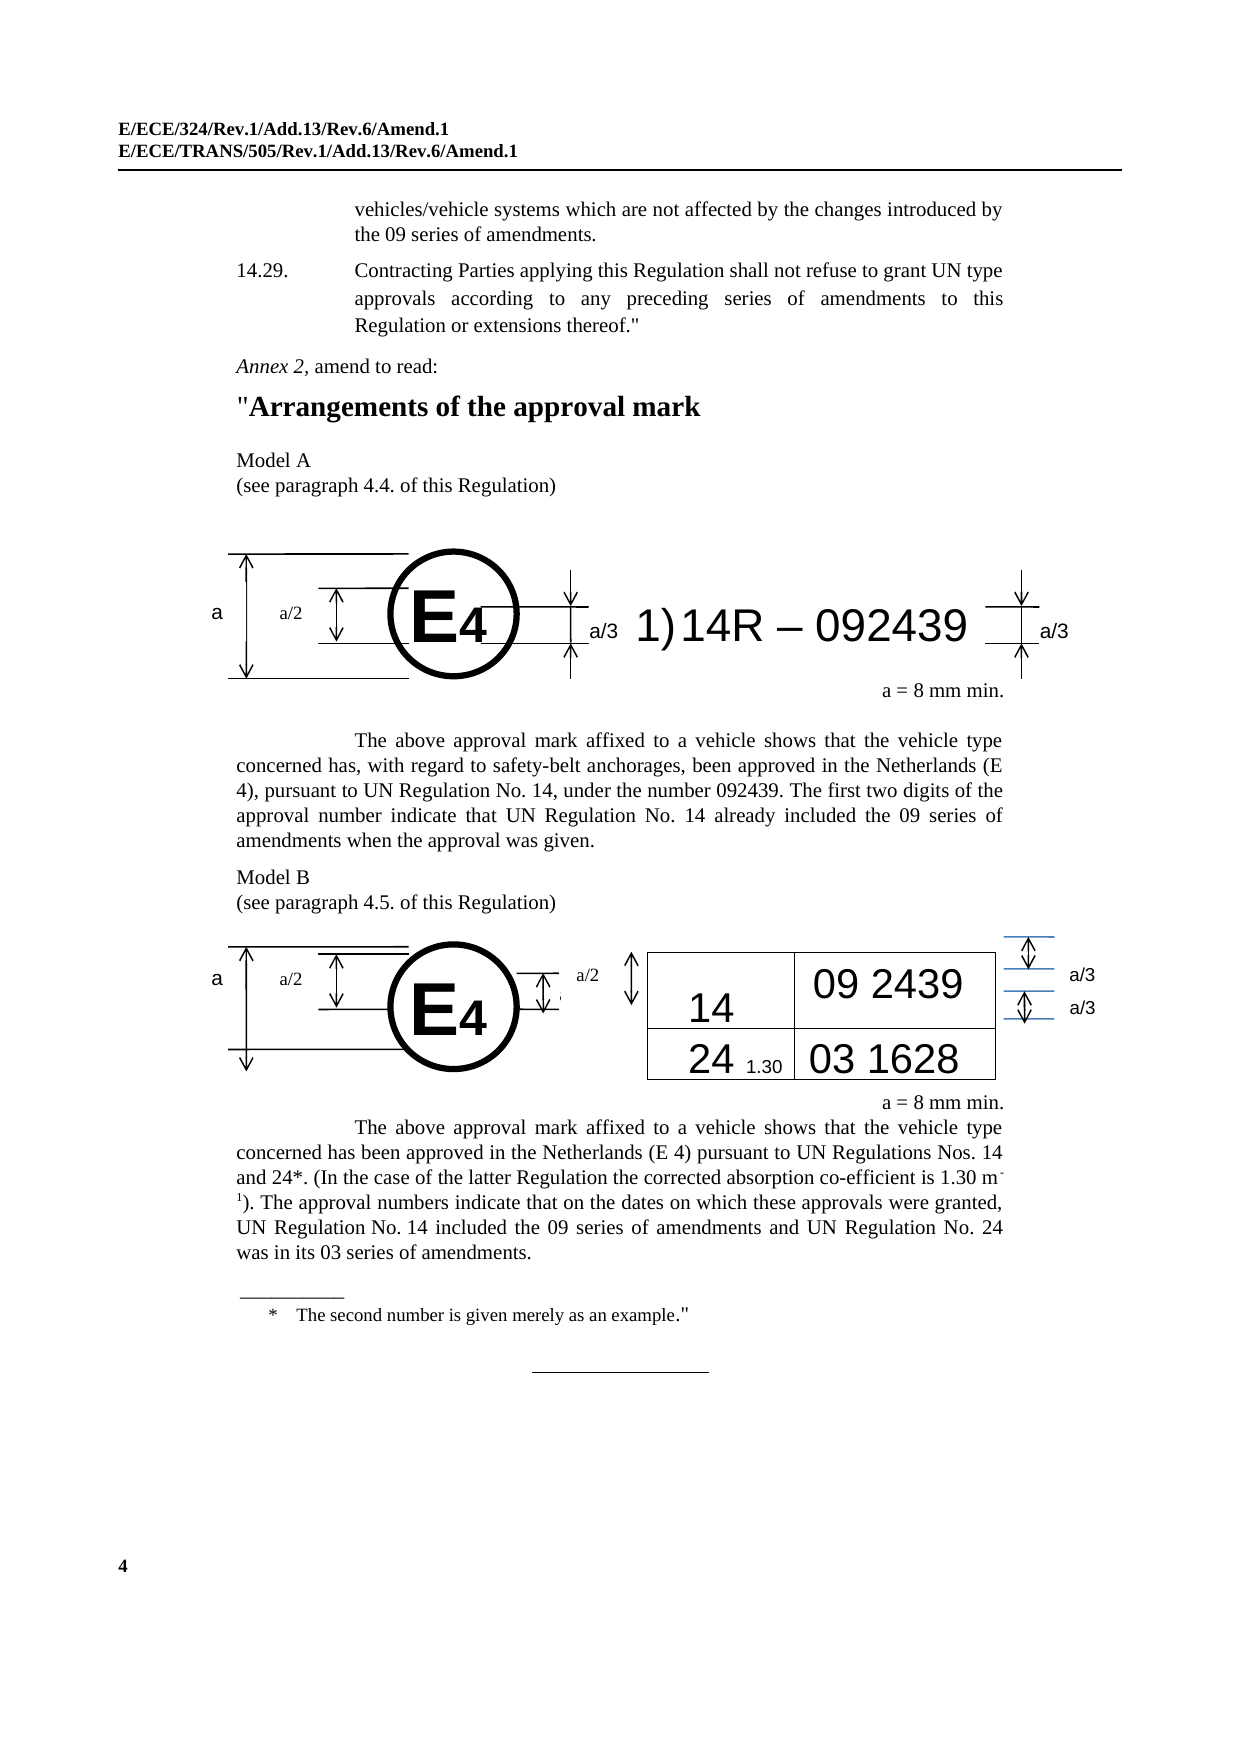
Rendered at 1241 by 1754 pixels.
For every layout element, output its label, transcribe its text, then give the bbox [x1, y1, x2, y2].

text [236, 196, 1004, 246]
text a = 8 mm min. [354, 1090, 1004, 1114]
text (see paragraph 4.4. of this Regulation) [236, 472, 1004, 497]
text The above approval mark affixed to a vehicle shows that the vehicle type concerned has, with regard to safety-belt anchorages, been approved in the Netherlands (E 4), pursuant to UN Regulation No. 14, under the number 092439. The first two digits of the approval number indicate that UN Regulation No. 14 already included the 09 series of amendments when the approval was given. [236, 727, 1004, 852]
text Model B [236, 864, 1004, 889]
text The above approval mark affixed to a vehicle shows that the vehicle type concerned has been approved in the Netherlands (E 4) pursuant to UN Regulations Nos. 14 and 24*. (In the case of the latter Regulation the corrected absorption co-efficient is 1.30 m-1). The approval numbers indicate that on the dates on which these approvals were granted, UN Regulation No. 14 included the 09 series of amendments and UN Regulation No. 24 was in its 03 series of amendments. [236, 1114, 1004, 1264]
text Model A [236, 447, 1004, 472]
text a = 8 mm min. [354, 677, 1004, 702]
text (see paragraph 4.5. of this Regulation) [236, 889, 1004, 914]
text 14.29. Contracting Parties applying this Regulation shall not refuse to grant UN type approvals according to any preceding series of amendments to this Regulation or extensions thereof." [236, 258, 1004, 337]
text __________ [240, 1276, 1122, 1301]
text "Arrangements of the approval mark [118, 391, 1003, 422]
text Annex 2, amend to read: [236, 353, 1004, 378]
text * The second number is given merely as an example." [268, 1301, 1122, 1326]
